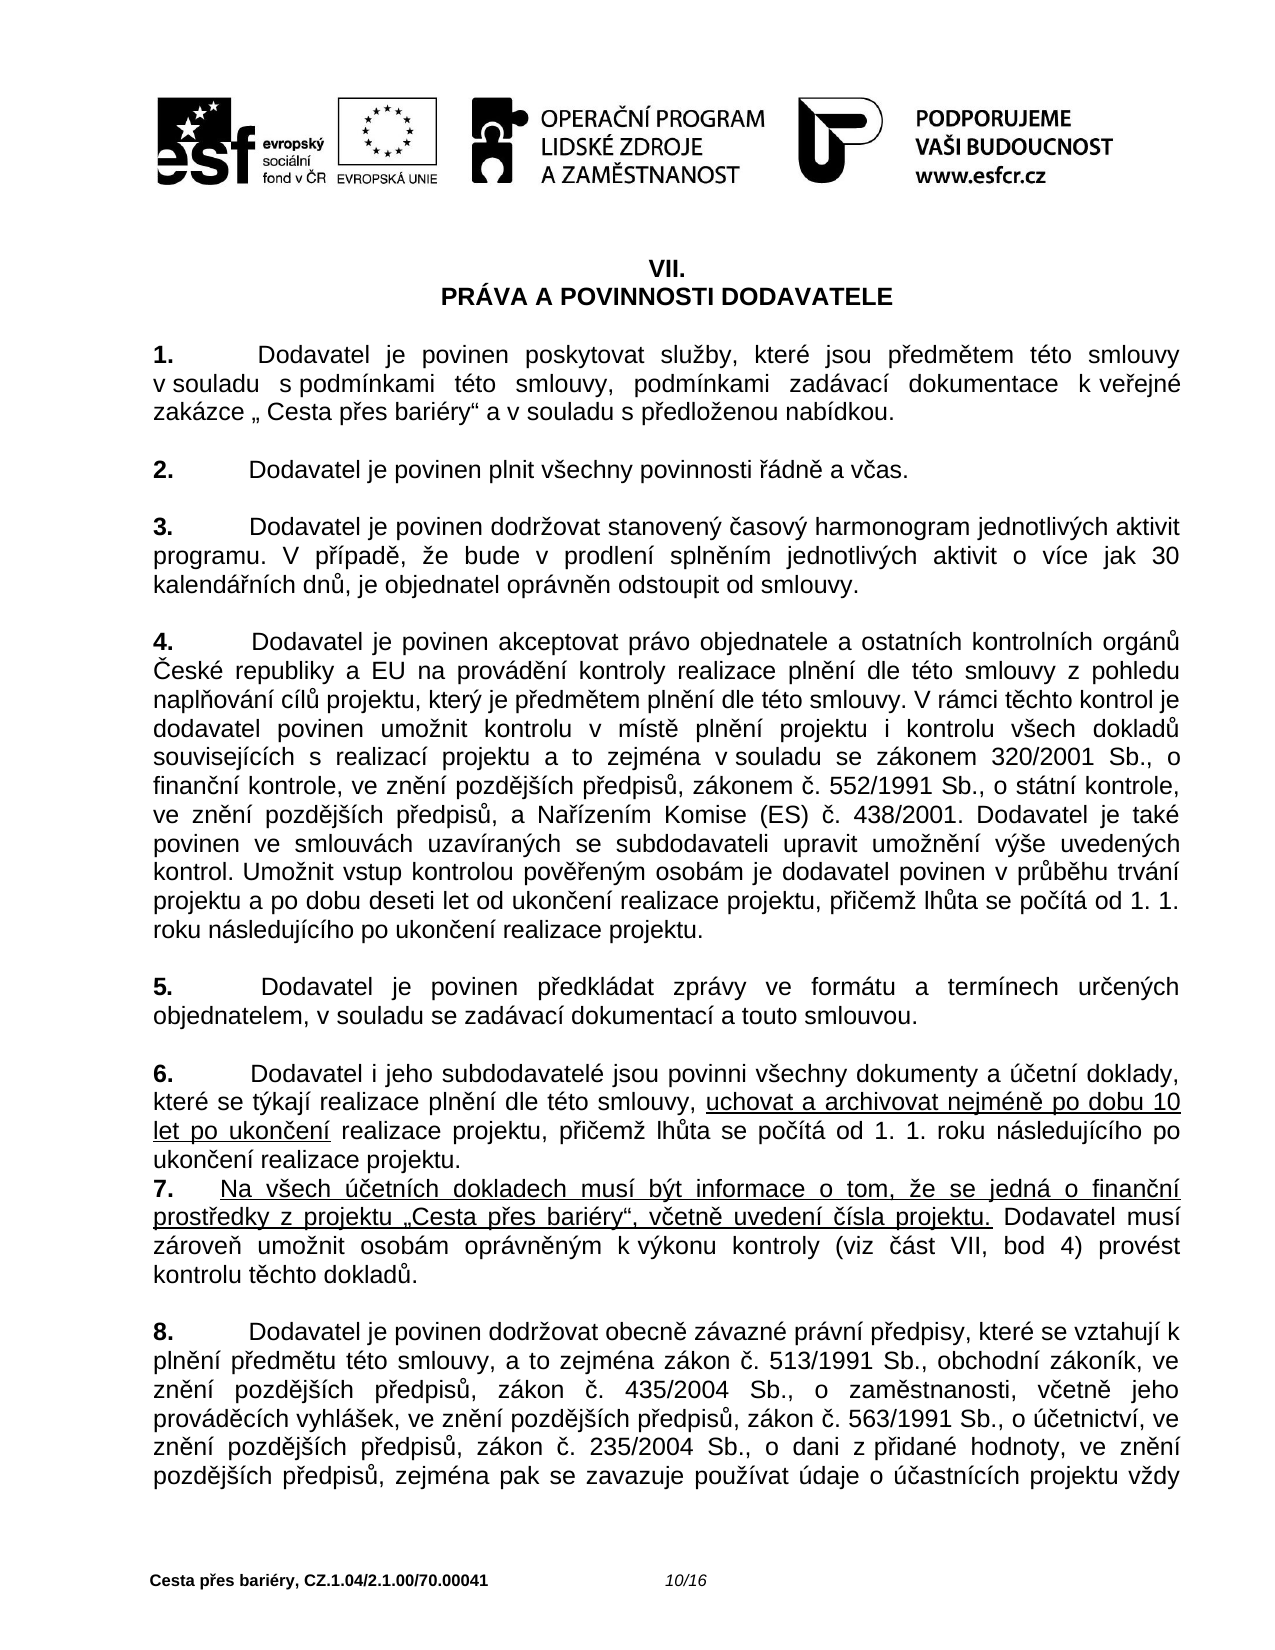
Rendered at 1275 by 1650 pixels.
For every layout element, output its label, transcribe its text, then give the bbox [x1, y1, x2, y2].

list Dodavatel i jeho subdodavatelé jsou povinni všechny dokumenty a účetní doklady, které se týkají realizace plnění dle této smlouvy, uchovat a archivovat nejméně po dobu 10 let po ukončení realizace projektu, přičemž lhůta se počítá od 1. 1. roku následujícího po ukončení realizace projektu. [153, 1059, 1181, 1174]
list Dodavatel je povinen akceptovat právo objednatele a ostatních kontrolních orgánů České republiky a EU na provádění kontroly realizace plnění dle této smlouvy z pohledu naplňování cílů projektu, který je předmětem plnění dle této smlouvy. V rámci těchto kontrol je dodavatel povinen umožnit kontrolu v místě plnění projektu i kontrolu všech dokladů souvisejících s realizací projektu a to zejména v souladu se zákonem 320/2001 Sb., o finanční kontrole, ve znění pozdějších předpisů, zákonem č. 552/1991 Sb., o státní kontrole, ve znění pozdějších předpisů, a Nařízením Komise (ES) č. 438/2001. Dodavatel je také povinen ve smlouvách uzavíraných se subdodavateli upravit umožnění výše uvedených kontrol. Umožnit vstup kontrolou pověřeným osobám je dodavatel povinen v průběhu trvání projektu a po dobu deseti let od ukončení realizace projektu, přičemž lhůta se počítá od 1. 1. roku následujícího po ukončení realizace projektu. [153, 627, 1181, 944]
text PRÁVA A POVINNOSTI DODAVATELE [153, 282, 1181, 311]
list Dodavatel je povinen předkládat zprávy ve formátu a termínech určených objednatelem, v souladu se zadávací dokumentací a touto smlouvou. [153, 972, 1181, 1030]
text Dodavatel je povinen plnit všechny povinnosti řádně a včas. [153, 455, 1181, 484]
picture [147, 87, 1128, 196]
text VII. [153, 254, 1181, 282]
list Dodavatel je povinen poskytovat služby, které jsou předmětem této smlouvy v souladu s podmínkami této smlouvy, podmínkami zadávací dokumentace k veřejné zakázce „ Cesta přes bariéry“ a v souladu s předloženou nabídkou. [153, 340, 1181, 426]
list Dodavatel je povinen dodržovat stanovený časový harmonogram jednotlivých aktivit programu. V případě, že bude v prodlení splněním jednotlivých aktivit o více jak 30 kalendářních dnů, je objednatel oprávněn odstoupit od smlouvy. [153, 512, 1181, 599]
list Na všech účetních dokladech musí být informace o tom, že se jedná o finanční prostředky z projektu „Cesta přes bariéry“, včetně uvedení čísla projektu. Dodavatel musí zároveň umožnit osobám oprávněným k výkonu kontroly (viz část VII, bod 4) provést kontrolu těchto dokladů. [153, 1174, 1181, 1289]
